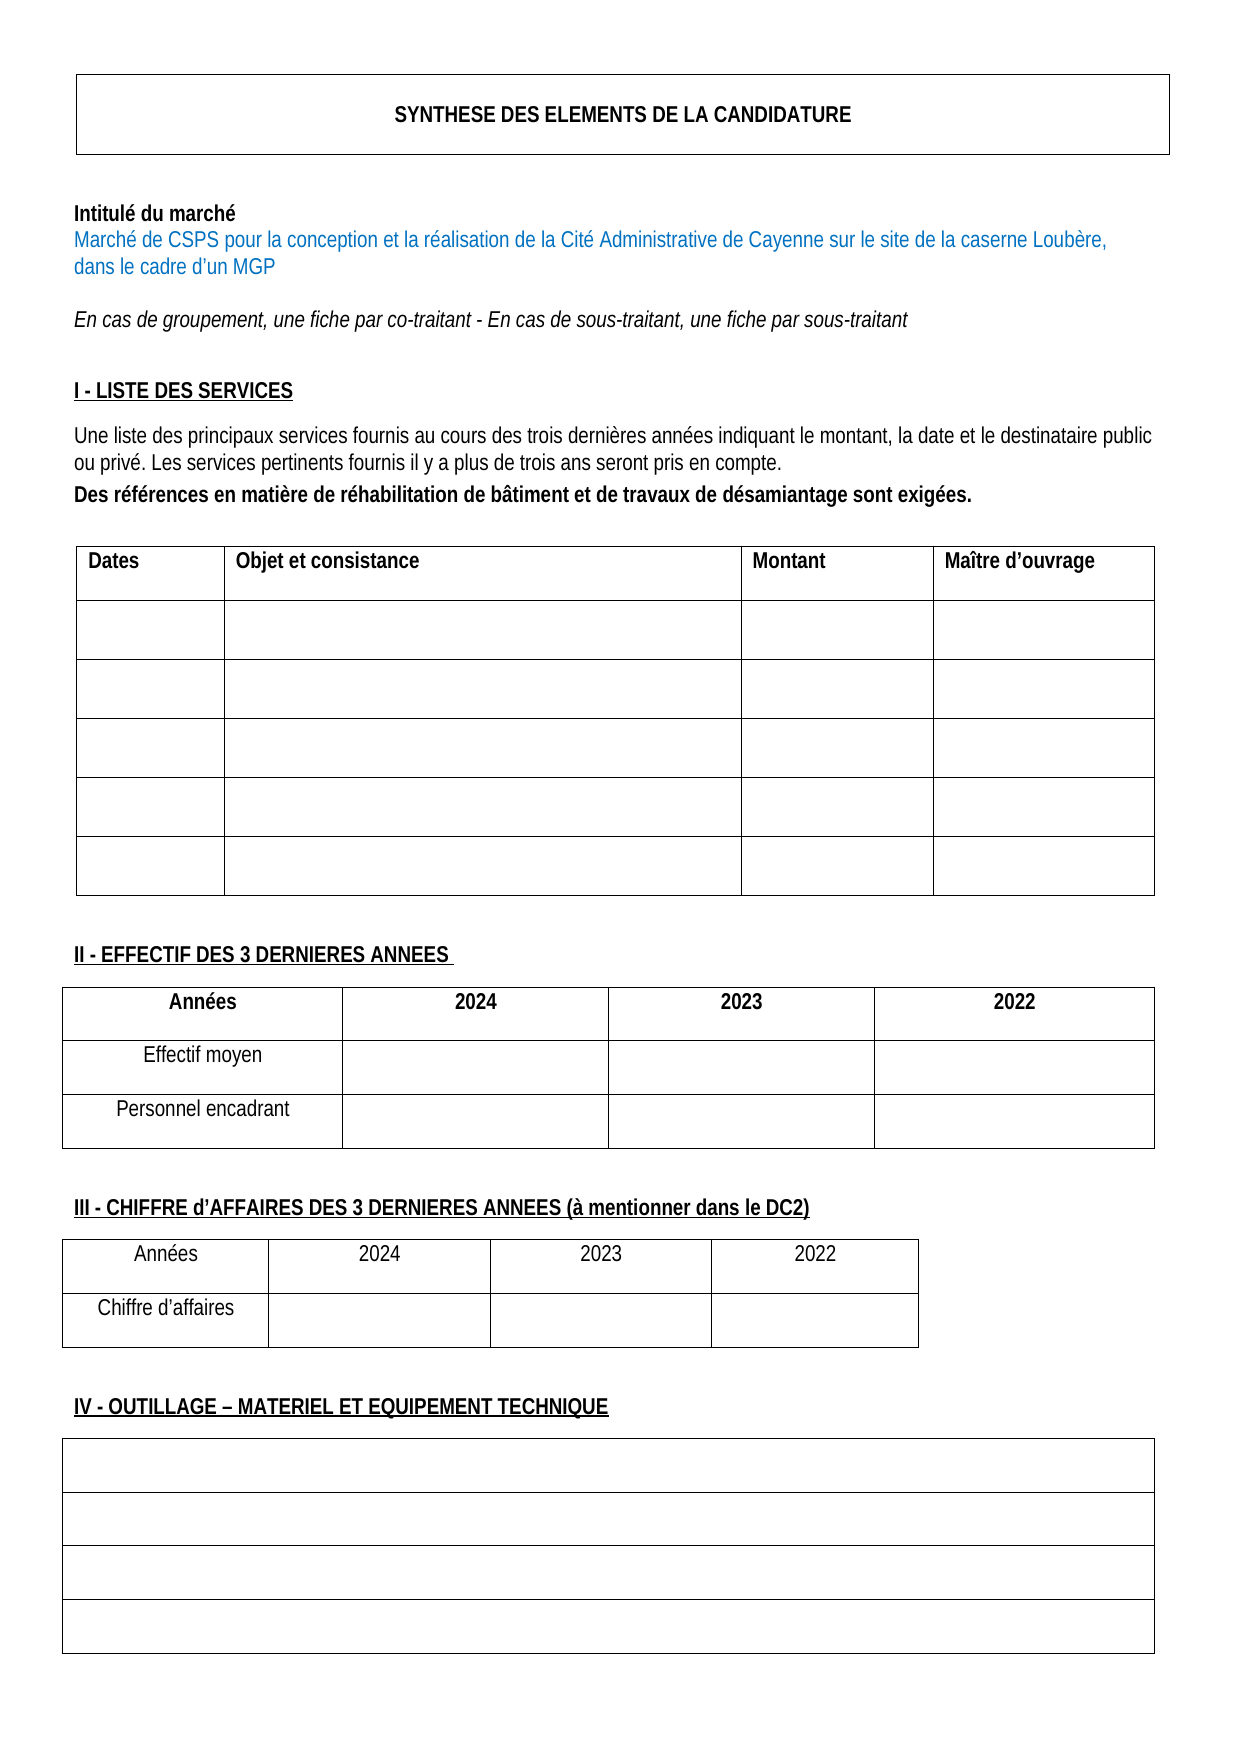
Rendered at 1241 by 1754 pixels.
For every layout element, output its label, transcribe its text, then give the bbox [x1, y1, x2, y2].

table_cell [742, 837, 933, 895]
table_cell [491, 1294, 711, 1347]
table_header Maître d’ouvrage [934, 547, 1154, 600]
text III - CHIFFRE d’AFFAIRES DES 3 DERNIERES ANNEES (à mentionner dans le DC2) [74, 1194, 1152, 1220]
table_header Objet et consistance [225, 547, 741, 600]
table_cell [225, 778, 741, 836]
table_header Années [63, 1240, 268, 1293]
table_cell [269, 1294, 490, 1347]
table_cell [343, 1041, 608, 1094]
table_header 2022 [875, 988, 1154, 1040]
table_cell [934, 719, 1154, 777]
table_cell [934, 778, 1154, 836]
table_cell Personnel encadrant [63, 1095, 342, 1148]
table_header 2024 [343, 988, 608, 1040]
table_header 2022 [712, 1240, 918, 1293]
text En cas de groupement, une fiche par co-traitant - En cas de sous-traitant, une fiche par sous-traitant [74, 306, 1152, 332]
table_cell [343, 1095, 608, 1148]
table_cell [77, 601, 224, 659]
table_cell [742, 601, 933, 659]
table_cell [225, 660, 741, 718]
table_cell [225, 601, 741, 659]
table_cell Chiffre d’affaires [63, 1294, 268, 1347]
table_cell [77, 719, 224, 777]
table_header 2024 [269, 1240, 490, 1293]
table_cell [934, 660, 1154, 718]
list Une liste des principaux services fournis au cours des trois dernières années indiquant le montant, la date et le destinataire public ou privé. Les services pertinents fournis il y a plus de trois ans seront pris en compte. [74, 422, 1152, 475]
table_cell [742, 778, 933, 836]
table_cell [934, 837, 1154, 895]
table_cell [742, 719, 933, 777]
table_cell [63, 1600, 1154, 1653]
table_cell [609, 1041, 874, 1094]
table_header [63, 1439, 1154, 1492]
table_cell [63, 1546, 1154, 1599]
table_cell [77, 778, 224, 836]
list Des références en matière de réhabilitation de bâtiment et de travaux de désamiantage sont exigées. [74, 481, 1152, 507]
table_header Montant [742, 547, 933, 600]
table_cell Effectif moyen [63, 1041, 342, 1094]
table_cell [609, 1095, 874, 1148]
text Intitulé du marché [74, 200, 1152, 226]
table_cell [875, 1041, 1154, 1094]
table_cell [77, 660, 224, 718]
table_cell [934, 601, 1154, 659]
table_cell [712, 1294, 918, 1347]
table_header Années [63, 988, 342, 1040]
table_header SYNTHESE DES ELEMENTS DE LA CANDIDATURE [77, 75, 1169, 154]
table_cell [225, 837, 741, 895]
table_cell [77, 837, 224, 895]
table_cell [742, 660, 933, 718]
text I - LISTE DES SERVICES [74, 377, 1152, 403]
text IV - OUTILLAGE – MATERIEL ET EQUIPEMENT TECHNIQUE [74, 1393, 1152, 1419]
table_header 2023 [491, 1240, 711, 1293]
table_cell [225, 719, 741, 777]
table_header 2023 [609, 988, 874, 1040]
table_cell [63, 1493, 1154, 1545]
table_header Dates [77, 547, 224, 600]
text II - EFFECTIF DES 3 DERNIERES ANNEES [74, 941, 1152, 968]
table_cell [875, 1095, 1154, 1148]
text Marché de CSPS pour la conception et la réalisation de la Cité Administrative de Cayenne sur le site de la caserne Loubère, dans le cadre d’un MGP [74, 226, 1152, 279]
